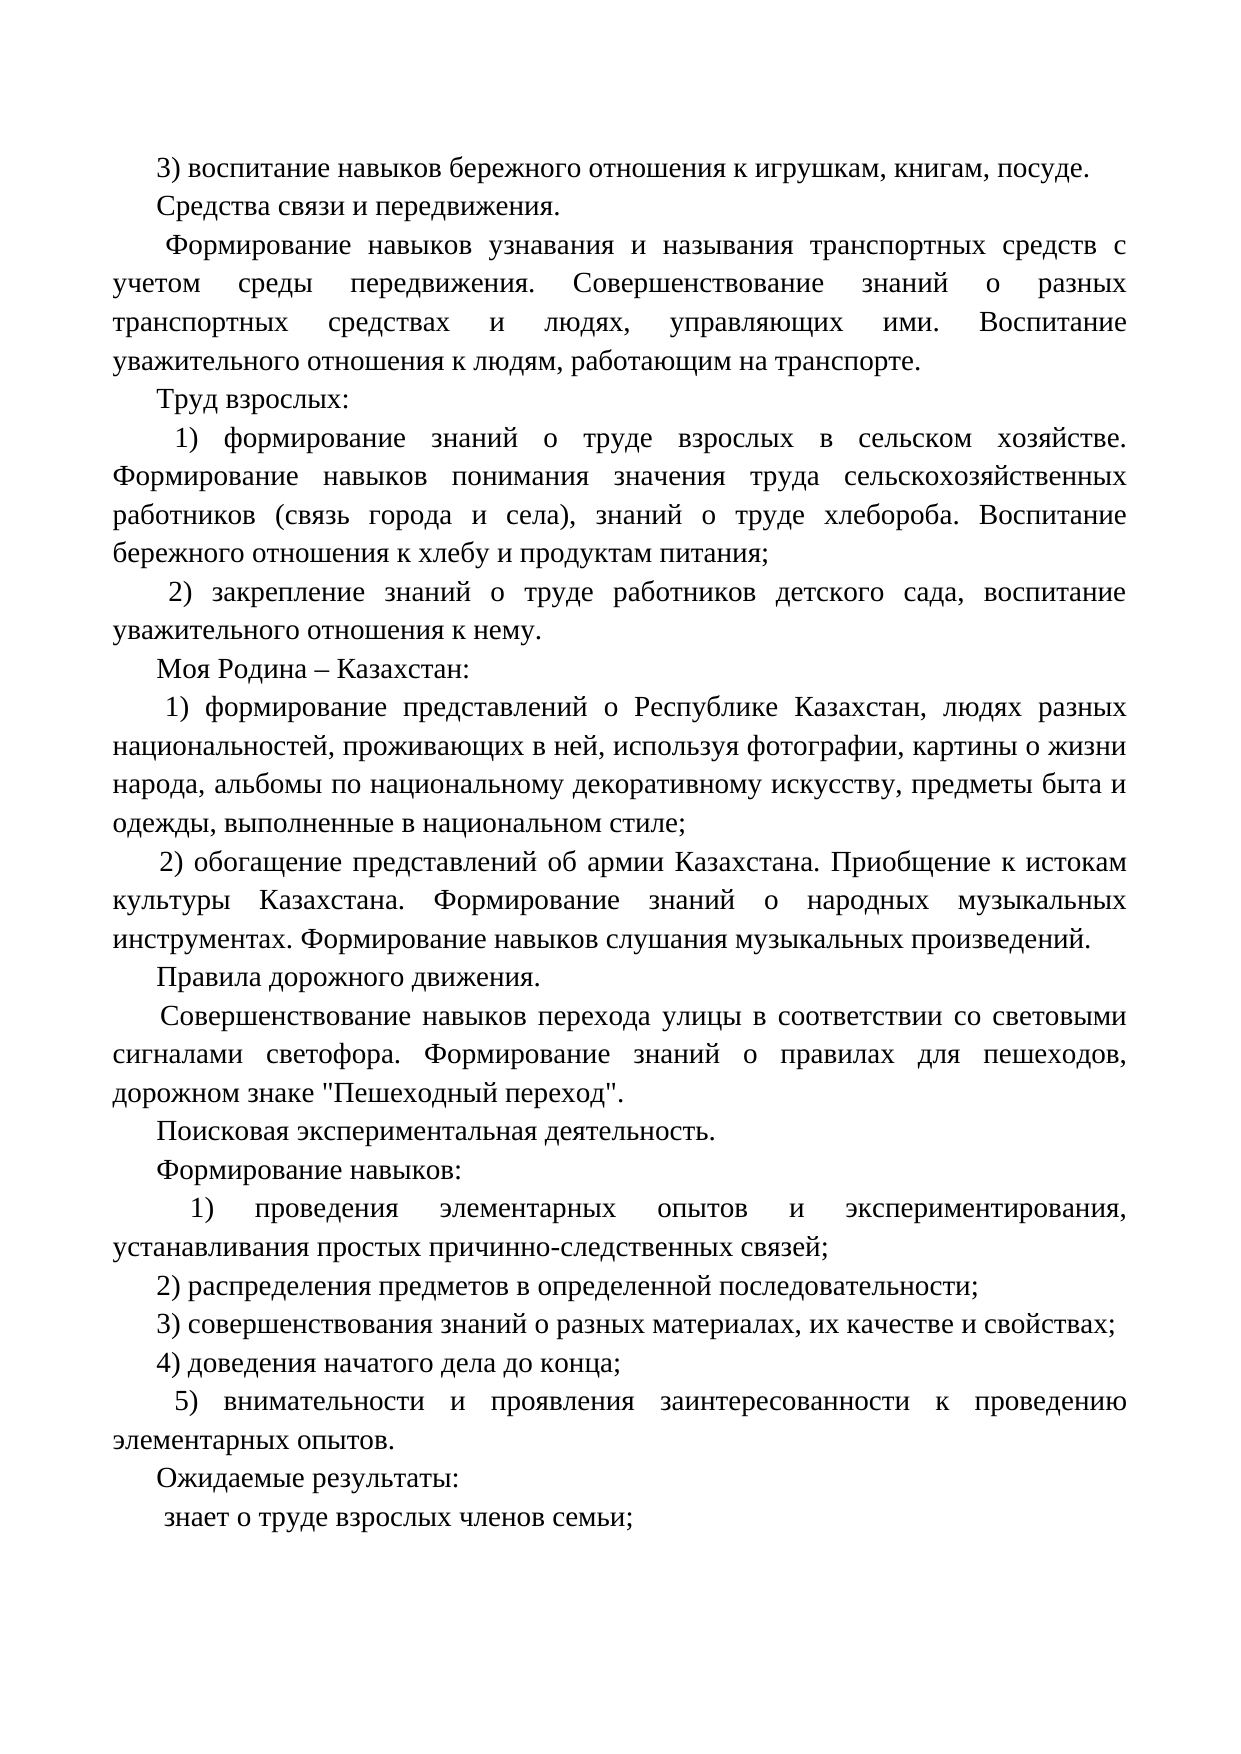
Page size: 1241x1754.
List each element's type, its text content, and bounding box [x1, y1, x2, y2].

text Труд взрослых: [112, 381, 1128, 415]
text Правила дорожного движения. [112, 959, 1128, 993]
text 4) доведения начатого дела до конца; [112, 1345, 1128, 1378]
text 1) проведения элементарных опытов и экспериментирования, устанавливания простых причинно-следственных связей; [112, 1191, 1128, 1263]
text 2) обогащение представлений об армии Казахстана. Приобщение к истокам культуры Казахстана. Формирование знаний о народных музыкальных инструментах. Формирование навыков слушания музыкальных произведений. [112, 844, 1128, 954]
text 2) распределения предметов в определенной последовательности; [112, 1268, 1128, 1301]
text 3) воспитание навыков бережного отношения к игрушкам, книгам, посуде. [112, 150, 1128, 183]
text Средства связи и передвижения. [112, 188, 1128, 222]
text 1) формирование представлений о Республике Казахстан, людях разных национальностей, проживающих в ней, используя фотографии, картины о жизни народа, альбомы по национальному декоративному искусству, предметы быта и одежды, выполненные в национальном стиле; [112, 689, 1128, 839]
text 1) формирование знаний о труде взрослых в сельском хозяйстве. Формирование навыков понимания значения труда сельскохозяйственных работников (связь города и села), знаний о труде хлебороба. Воспитание бережного отношения к хлебу и продуктам питания; [112, 420, 1128, 569]
text 5) внимательности и проявления заинтересованности к проведению элементарных опытов. [112, 1383, 1128, 1455]
text Формирование навыков узнавания и называния транспортных средств с учетом среды передвижения. Совершенствование знаний о разных транспортных средствах и людях, управляющих ими. Воспитание уважительного отношения к людям, работающим на транспорте. [112, 227, 1128, 376]
text знает о труде взрослых членов семьи; [112, 1499, 1128, 1532]
text 3) совершенствования знаний о разных материалах, их качестве и свойствах; [112, 1306, 1128, 1340]
text Поисковая экспериментальная деятельность. [112, 1113, 1128, 1147]
text Формирование навыков: [112, 1152, 1128, 1186]
text Ожидаемые результаты: [112, 1460, 1128, 1494]
text 2) закрепление знаний о труде работников детского сада, воспитание уважительного отношения к нему. [112, 574, 1128, 646]
text Совершенствование навыков перехода улицы в соответствии со световыми сигналами светофора. Формирование знаний о правилах для пешеходов, дорожном знаке "Пешеходный переход". [112, 998, 1128, 1108]
text Моя Родина – Казахстан: [112, 651, 1128, 684]
